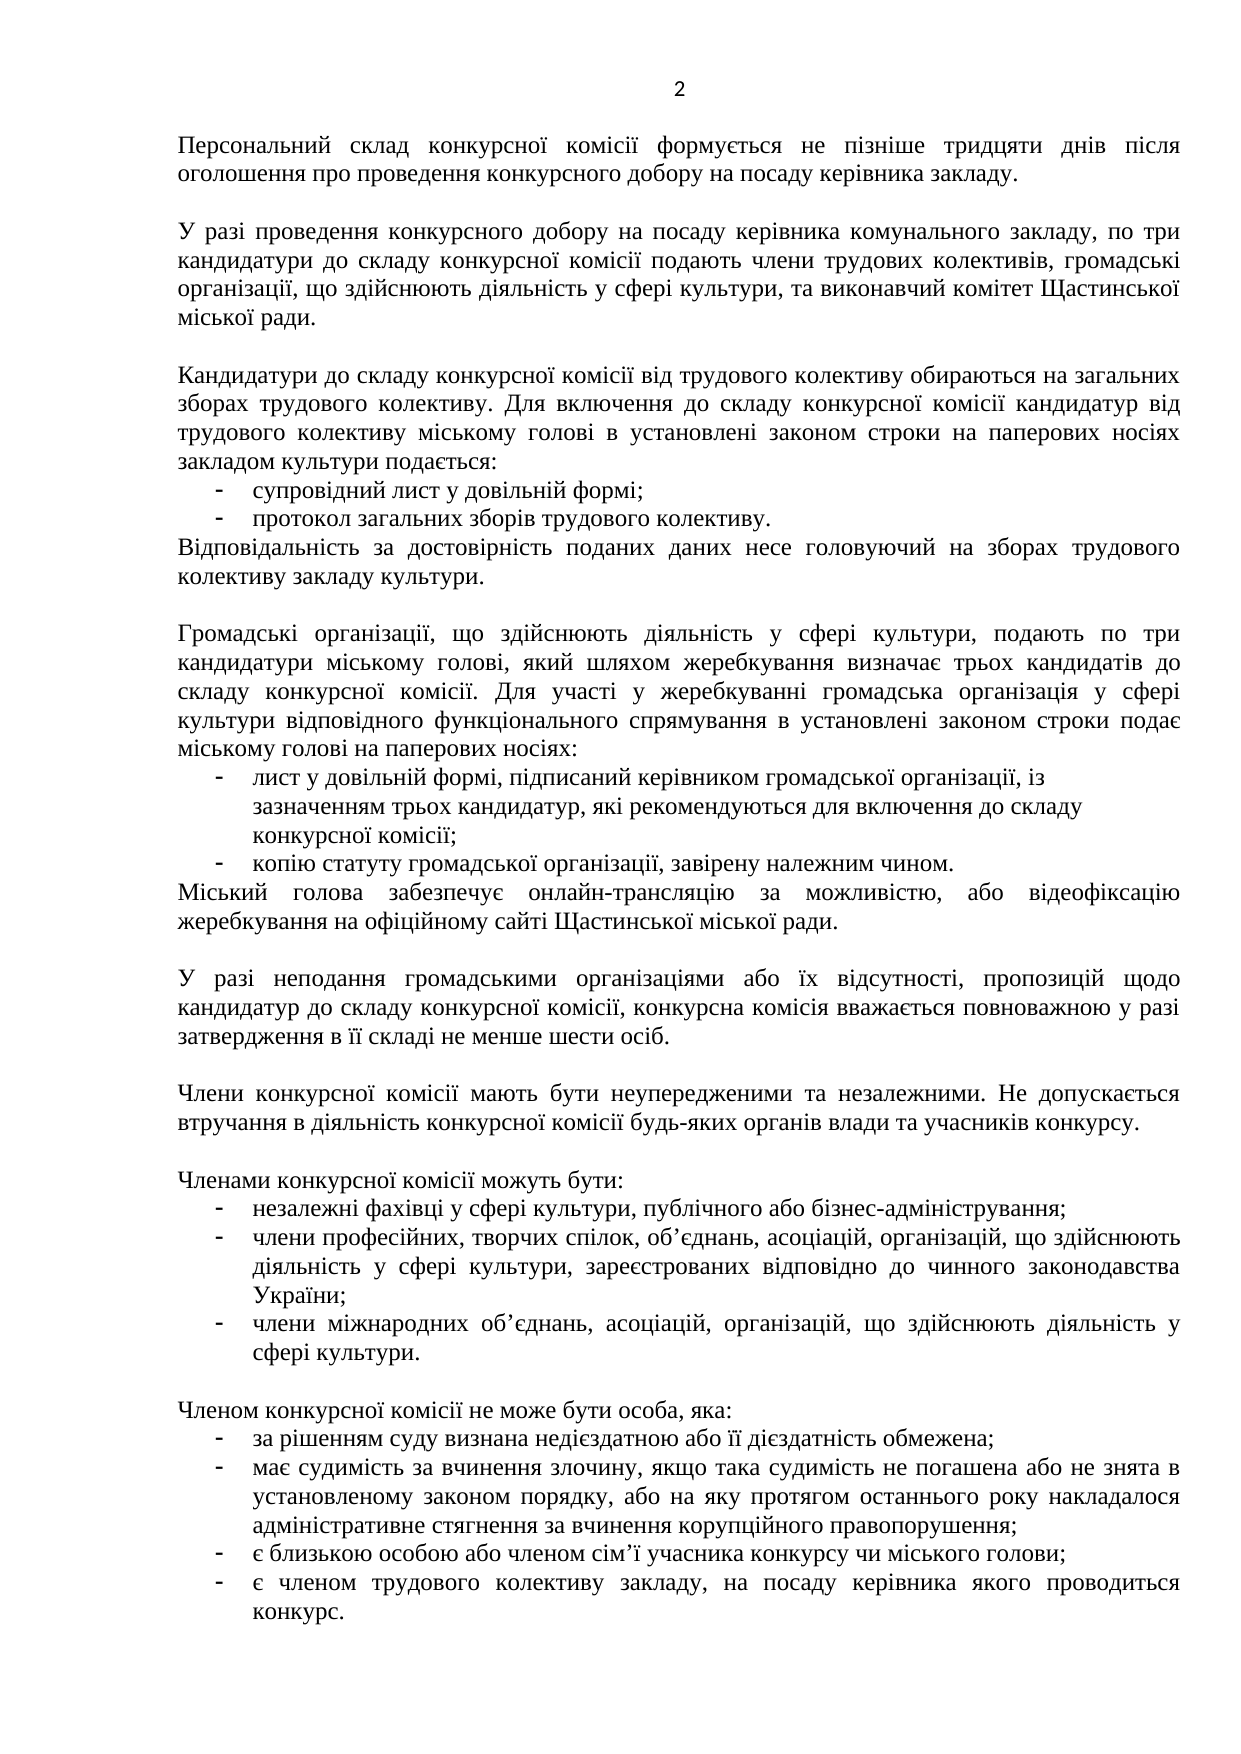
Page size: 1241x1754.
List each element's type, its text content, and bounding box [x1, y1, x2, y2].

list копію статуту громадської організації, завірену належним чином. [215, 848, 1181, 877]
text Кандидатури до складу конкурсної комісії від трудового колективу обираються на загальних зборах трудового колективу. Для включення до складу конкурсної комісії кандидатур від трудового колективу міському голові в установлені законом строки на паперових носіях закладом культури подається: [177, 360, 1181, 475]
list має судимість за вчинення злочину, якщо така судимість не погашена або не знята в установленому законом порядку, або на яку протягом останнього року накладалося адміністративне стягнення за вчинення корупційного правопорушення; [215, 1452, 1181, 1538]
text Членами конкурсної комісії можуть бути: [177, 1165, 1181, 1193]
text Громадські організації, що здійснюють діяльність у сфері культури, подають по три кандидатури міському голові, який шляхом жеребкування визначає трьох кандидатів до складу конкурсної комісії. Для участі у жеребкуванні громадська організація у сфері культури відповідного функціонального спрямування в установлені законом строки подає міському голові на паперових носіях: [177, 618, 1181, 762]
text У разі проведення конкурсного добору на посаду керівника комунального закладу, по три кандидатури до складу конкурсної комісії подають члени трудових колективів, громадські організації, що здійснюють діяльність у сфері культури, та виконавчий комітет Щастинської міської ради. [177, 216, 1181, 331]
text У разі неподання громадськими організаціями або їх відсутності, пропозицій щодо кандидатур до складу конкурсної комісії, конкурсна комісія вважається повноважною у разі затвердження в її складі не менше шести осіб. [177, 963, 1181, 1050]
list лист у довільній формі, підписаний керівником громадської організації, із зазначенням трьох кандидатур, які рекомендуються для включення до складу конкурсної комісії; [215, 762, 1181, 848]
text Міський голова забезпечує онлайн-трансляцію за можливістю, або відеофіксацію жеребкування на офіційному сайті Щастинської міської ради. [177, 877, 1181, 935]
list є близькою особою або членом сім’ї учасника конкурсу чи міського голови; [215, 1538, 1181, 1567]
list є членом трудового колективу закладу, на посаду керівника якого проводиться конкурс. [215, 1567, 1181, 1625]
list члени професійних, творчих спілок, об’єднань, асоціацій, організацій, що здійснюють діяльність у сфері культури, зареєстрованих відповідно до чинного законодавства України; [215, 1222, 1181, 1308]
text Персональний склад конкурсної комісії формується не пізніше тридцяти днів після оголошення про проведення конкурсного добору на посаду керівника закладу. [177, 130, 1181, 187]
list супровідний лист у довільній формі; [215, 475, 1181, 503]
list за рішенням суду визнана недієздатною або її дієздатність обмежена; [215, 1423, 1181, 1452]
text Відповідальність за достовірність поданих даних несе головуючий на зборах трудового колективу закладу культури. [177, 532, 1181, 590]
text Членом конкурсної комісії не може бути особа, яка: [177, 1395, 1181, 1423]
text Члени конкурсної комісії мають бути неупередженими та незалежними. Не допускається втручання в діяльність конкурсної комісії будь-яких органів влади та учасників конкурсу. [177, 1078, 1181, 1136]
list члени міжнародних об’єднань, асоціацій, організацій, що здійснюють діяльність у сфері культури. [215, 1308, 1181, 1366]
list незалежні фахівці у сфері культури, публічного або бізнес-адміністрування; [215, 1193, 1181, 1222]
list протокол загальних зборів трудового колективу. [215, 503, 1181, 532]
